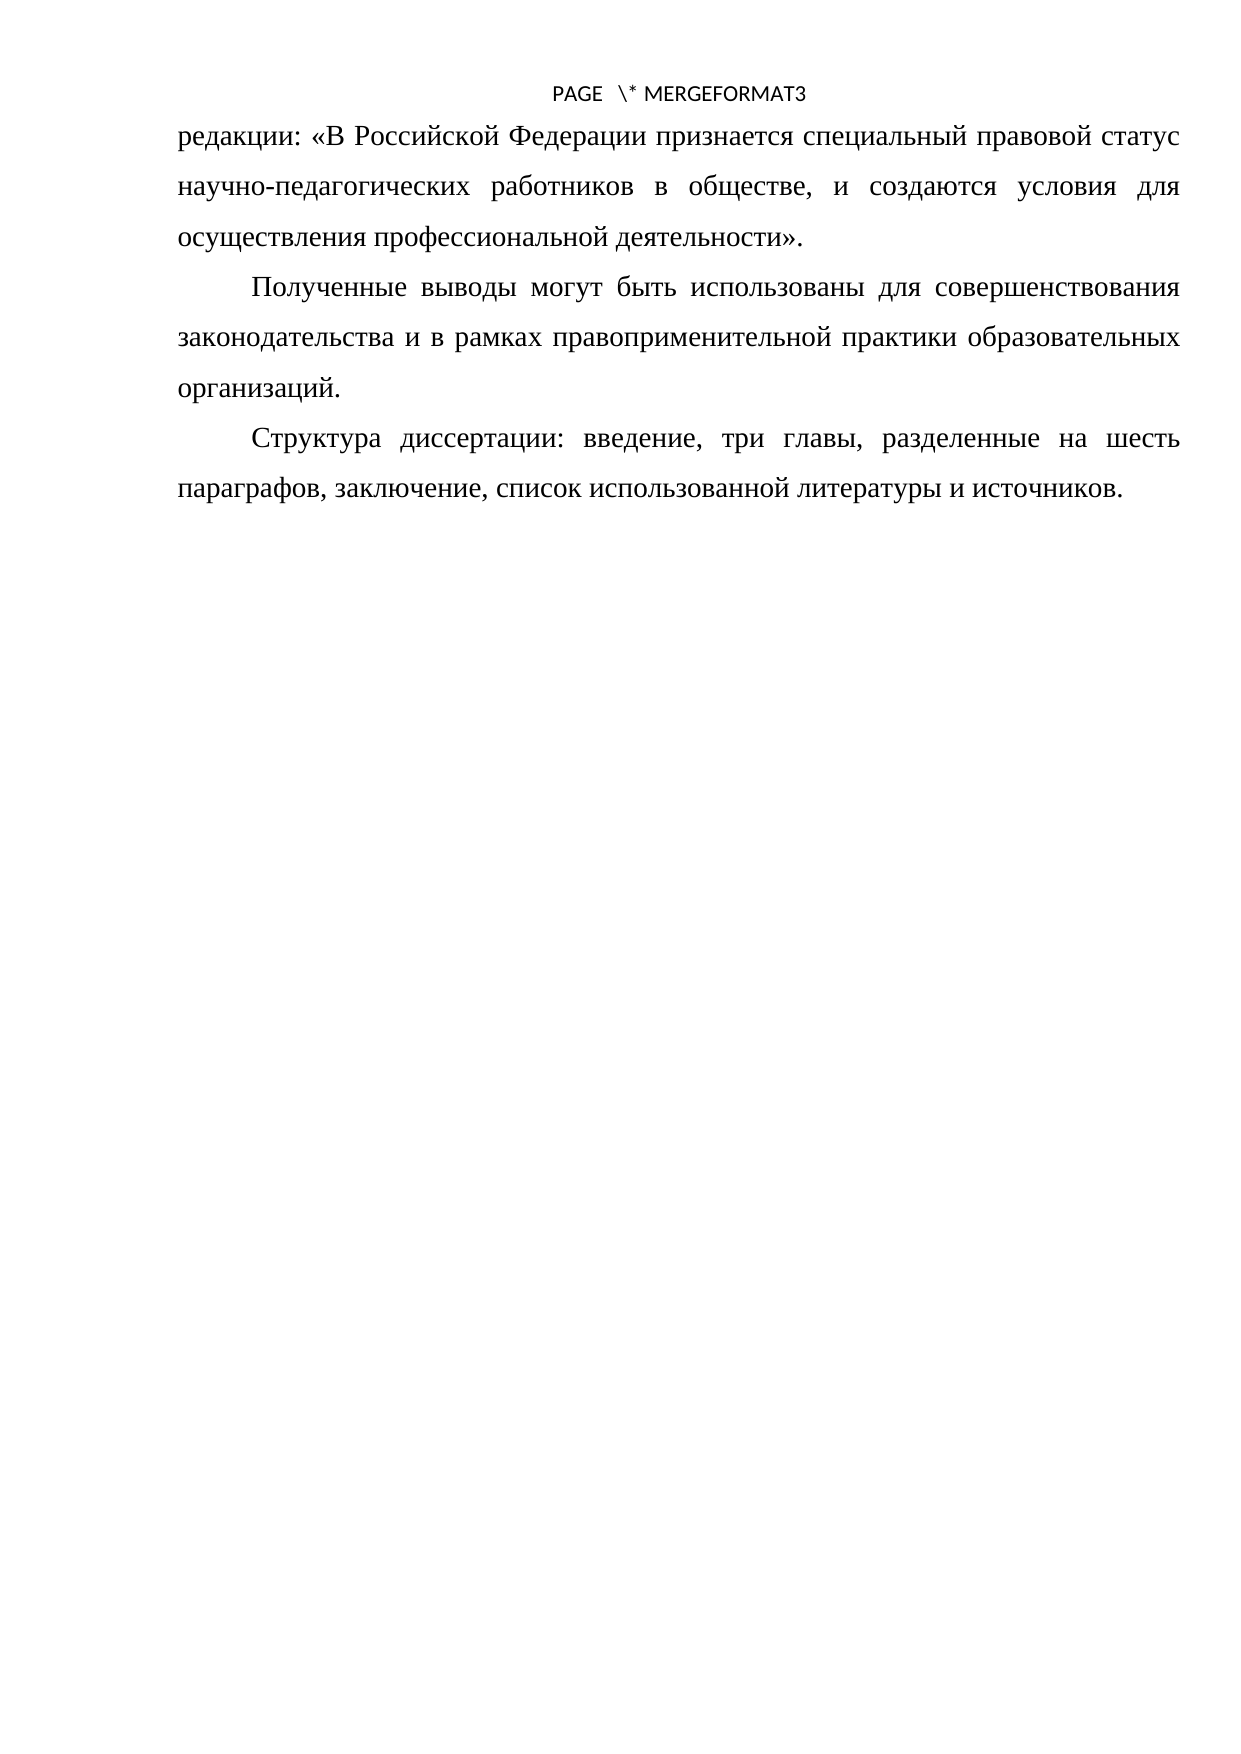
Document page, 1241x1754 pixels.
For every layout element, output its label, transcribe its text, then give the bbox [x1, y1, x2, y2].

text Структура диссертации: введение, три главы, разделенные на шесть параграфов, заключение, список использованной литературы и источников. [177, 420, 1181, 504]
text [177, 118, 1181, 252]
text Полученные выводы могут быть использованы для совершенствования законодательства и в рамках правоприменительной практики образовательных организаций. [177, 269, 1181, 403]
